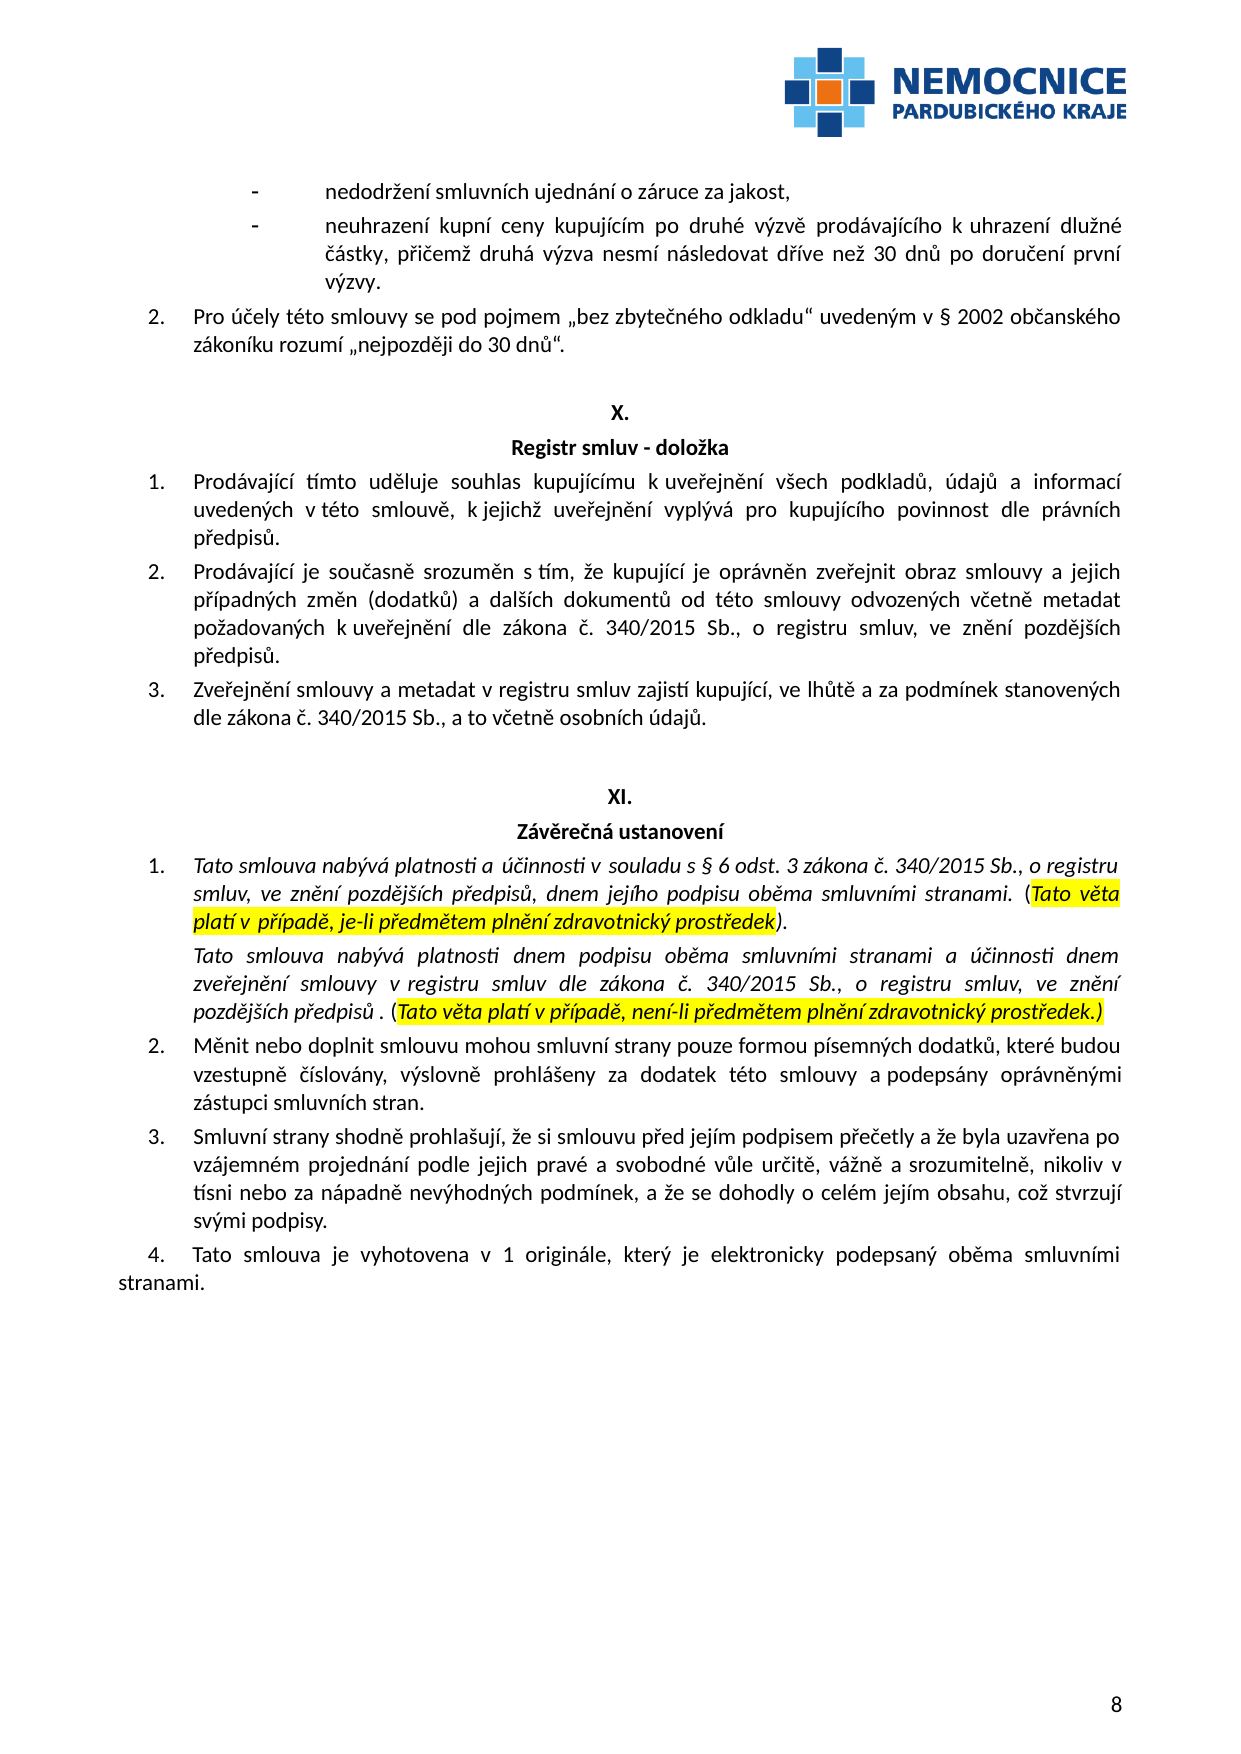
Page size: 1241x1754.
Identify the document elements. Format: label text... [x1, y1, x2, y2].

list nedodržení smluvních ujednání o záruce za jakost, [251, 177, 1122, 205]
list Tato smlouva nabývá platnosti a účinnosti v souladu s § 6 odst. 3 zákona č. 340/2015 Sb., o registru smluv, ve znění pozdějších předpisů, dnem jejího podpisu oběma smluvními stranami. (Tato věta platí v případě, je-li předmětem plnění zdravotnický prostředek). [148, 851, 1122, 935]
text 4. Tato smlouva je vyhotovena v 1 originále, který je elektronicky podepsaný oběma smluvními stranami. [118, 1240, 1122, 1296]
text X. [118, 398, 1122, 426]
text Tato smlouva nabývá platnosti dnem podpisu oběma smluvními stranami a účinnosti dnem zveřejnění smlouvy v registru smluv dle zákona č. 340/2015 Sb., o registru smluv, ve znění pozdějších předpisů . (Tato věta platí v případě, není-li předmětem plnění zdravotnický prostředek.) [193, 941, 1122, 1025]
text Registr smluv - doložka [118, 433, 1122, 461]
list Pro účely této smlouvy se pod pojmem „bez zbytečného odkladu“ uvedeným v § 2002 občanského zákoníku rozumí „nejpozději do 30 dnů“. [148, 302, 1122, 358]
picture [783, 46, 1127, 138]
list Zveřejnění smlouvy a metadat v registru smluv zajistí kupující, ve lhůtě a za podmínek stanovených dle zákona č. 340/2015 Sb., a to včetně osobních údajů. [148, 676, 1122, 732]
list Měnit nebo doplnit smlouvu mohou smluvní strany pouze formou písemných dodatků, které budou vzestupně číslovány, výslovně prohlášeny za dodatek této smlouvy a podepsány oprávněnými zástupci smluvních stran. [148, 1032, 1122, 1116]
list neuhrazení kupní ceny kupujícím po druhé výzvě prodávajícího k uhrazení dlužné částky, přičemž druhá výzva nesmí následovat dříve než 30 dnů po doručení první výzvy. [251, 211, 1122, 296]
list Prodávající je současně srozuměn s tím, že kupující je oprávněn zveřejnit obraz smlouvy a jejich případných změn (dodatků) a dalších dokumentů od této smlouvy odvozených včetně metadat požadovaných k uveřejnění dle zákona č. 340/2015 Sb., o registru smluv, ve znění pozdějších předpisů. [148, 557, 1122, 669]
list Smluvní strany shodně prohlašují, že si smlouvu před jejím podpisem přečetly a že byla uzavřena po vzájemném projednání podle jejich pravé a svobodné vůle určitě, vážně a srozumitelně, nikoliv v tísni nebo za nápadně nevýhodných podmínek, a že se dohodly o celém jejím obsahu, což stvrzují svými podpisy. [148, 1122, 1122, 1234]
text Závěrečná ustanovení [118, 817, 1122, 845]
list Prodávající tímto uděluje souhlas kupujícímu k uveřejnění všech podkladů, údajů a informací uvedených v této smlouvě, k jejichž uveřejnění vyplývá pro kupujícího povinnost dle právních předpisů. [148, 467, 1122, 551]
text XI. [118, 782, 1122, 811]
